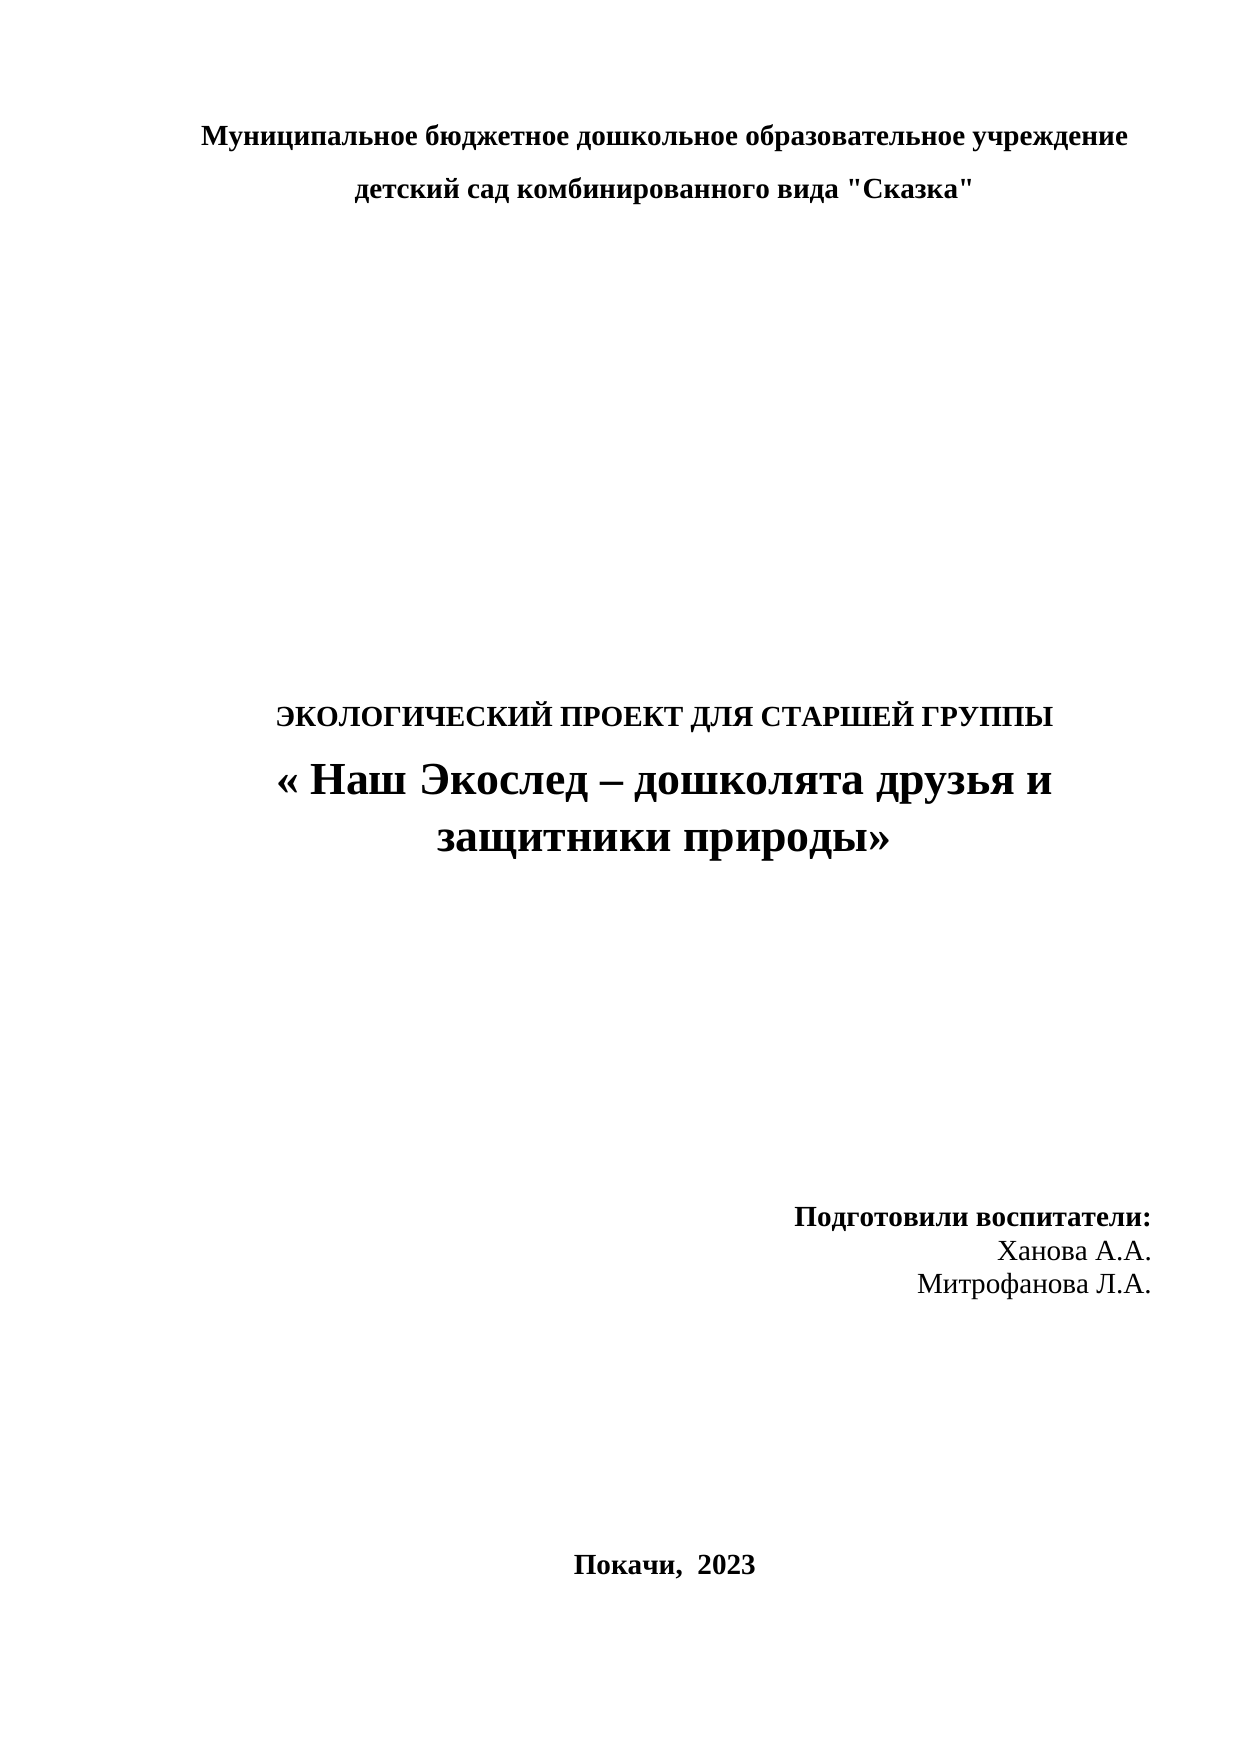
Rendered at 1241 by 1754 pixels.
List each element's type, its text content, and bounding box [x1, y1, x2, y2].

text Покачи, 2023 [177, 1547, 1152, 1581]
text « Наш Экослед – дошколята друзья и защитники природы» [177, 752, 1152, 861]
text ЭКОЛОГИЧЕСКИЙ ПРОЕКТ ДЛЯ СТАРШЕЙ ГРУППЫ [177, 699, 1152, 733]
text Ханова А.А. [177, 1233, 1152, 1266]
text детский сад комбинированного вида "Сказка" [177, 171, 1152, 204]
text Митрофанова Л.А. [177, 1266, 1152, 1300]
text Муниципальное бюджетное дошкольное образовательное учреждение [177, 118, 1152, 152]
text Подготовили воспитатели: [177, 1199, 1152, 1233]
